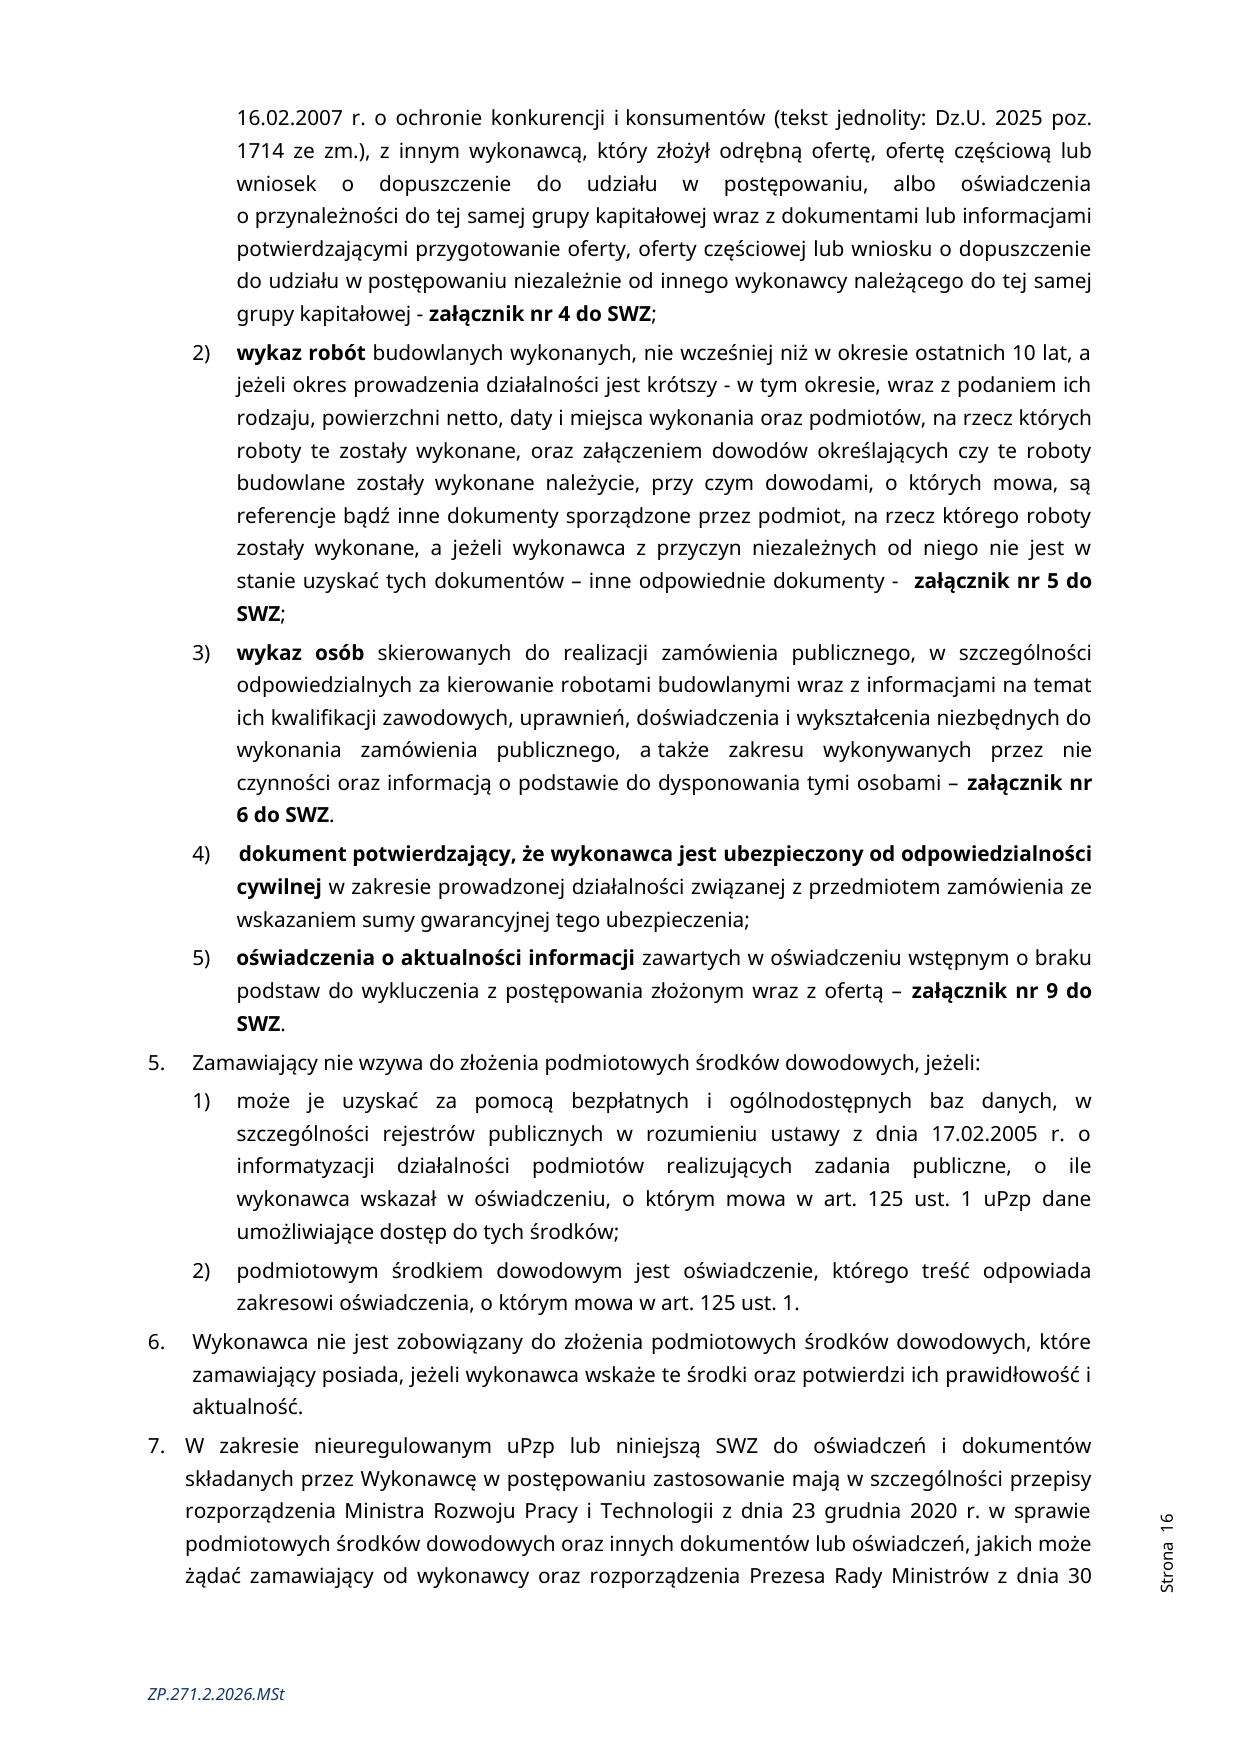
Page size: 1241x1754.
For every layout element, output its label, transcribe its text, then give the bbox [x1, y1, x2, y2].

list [148, 1431, 1092, 1590]
text 5. Zamawiający nie wzywa do złożenia podmiotowych środków dowodowych, jeżeli: [148, 1048, 1092, 1076]
text 5) oświadczenia o aktualności informacji zawartych w oświadczeniu wstępnym o braku podstaw do wykluczenia z postępowania złożonym wraz z ofertą – załącznik nr 9 do SWZ. [192, 943, 1092, 1037]
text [192, 103, 1092, 327]
text 4) dokument potwierdzający, że wykonawca jest ubezpieczony od odpowiedzialności cywilnej w zakresie prowadzonej działalności związanej z przedmiotem zamówienia ze wskazaniem sumy gwarancyjnej tego ubezpieczenia; [192, 839, 1092, 933]
list 2) podmiotowym środkiem dowodowym jest oświadczenie, którego treść odpowiada zakresowi oświadczenia, o którym mowa w art. 125 ust. 1. [192, 1256, 1092, 1317]
list 1) może je uzyskać za pomocą bezpłatnych i ogólnodostępnych baz danych, w szczególności rejestrów publicznych w rozumieniu ustawy z dnia 17.02.2005 r. o informatyzacji działalności podmiotów realizujących zadania publiczne, o ile wykonawca wskazał w oświadczeniu, o którym mowa w art. 125 ust. 1 uPzp dane umożliwiające dostęp do tych środków; [192, 1086, 1092, 1245]
text 6. Wykonawca nie jest zobowiązany do złożenia podmiotowych środków dowodowych, które zamawiający posiada, jeżeli wykonawca wskaże te środki oraz potwierdzi ich prawidłowość i aktualność. [148, 1327, 1092, 1421]
text 3) wykaz osób skierowanych do realizacji zamówienia publicznego, w szczególności odpowiedzialnych za kierowanie robotami budowlanymi wraz z informacjami na temat ich kwalifikacji zawodowych, uprawnień, doświadczenia i wykształcenia niezbędnych do wykonania zamówienia publicznego, a także zakresu wykonywanych przez nie czynności oraz informacją o podstawie do dysponowania tymi osobami – załącznik nr 6 do SWZ. [192, 638, 1092, 829]
text 2) wykaz robót budowlanych wykonanych, nie wcześniej niż w okresie ostatnich 10 lat, a jeżeli okres prowadzenia działalności jest krótszy - w tym okresie, wraz z podaniem ich rodzaju, powierzchni netto, daty i miejsca wykonania oraz podmiotów, na rzecz których roboty te zostały wykonane, oraz załączeniem dowodów określających czy te roboty budowlane zostały wykonane należycie, przy czym dowodami, o których mowa, są referencje bądź inne dokumenty sporządzone przez podmiot, na rzecz którego roboty zostały wykonane, a jeżeli wykonawca z przyczyn niezależnych od niego nie jest w stanie uzyskać tych dokumentów – inne odpowiednie dokumenty - załącznik nr 5 do SWZ; [192, 338, 1092, 627]
